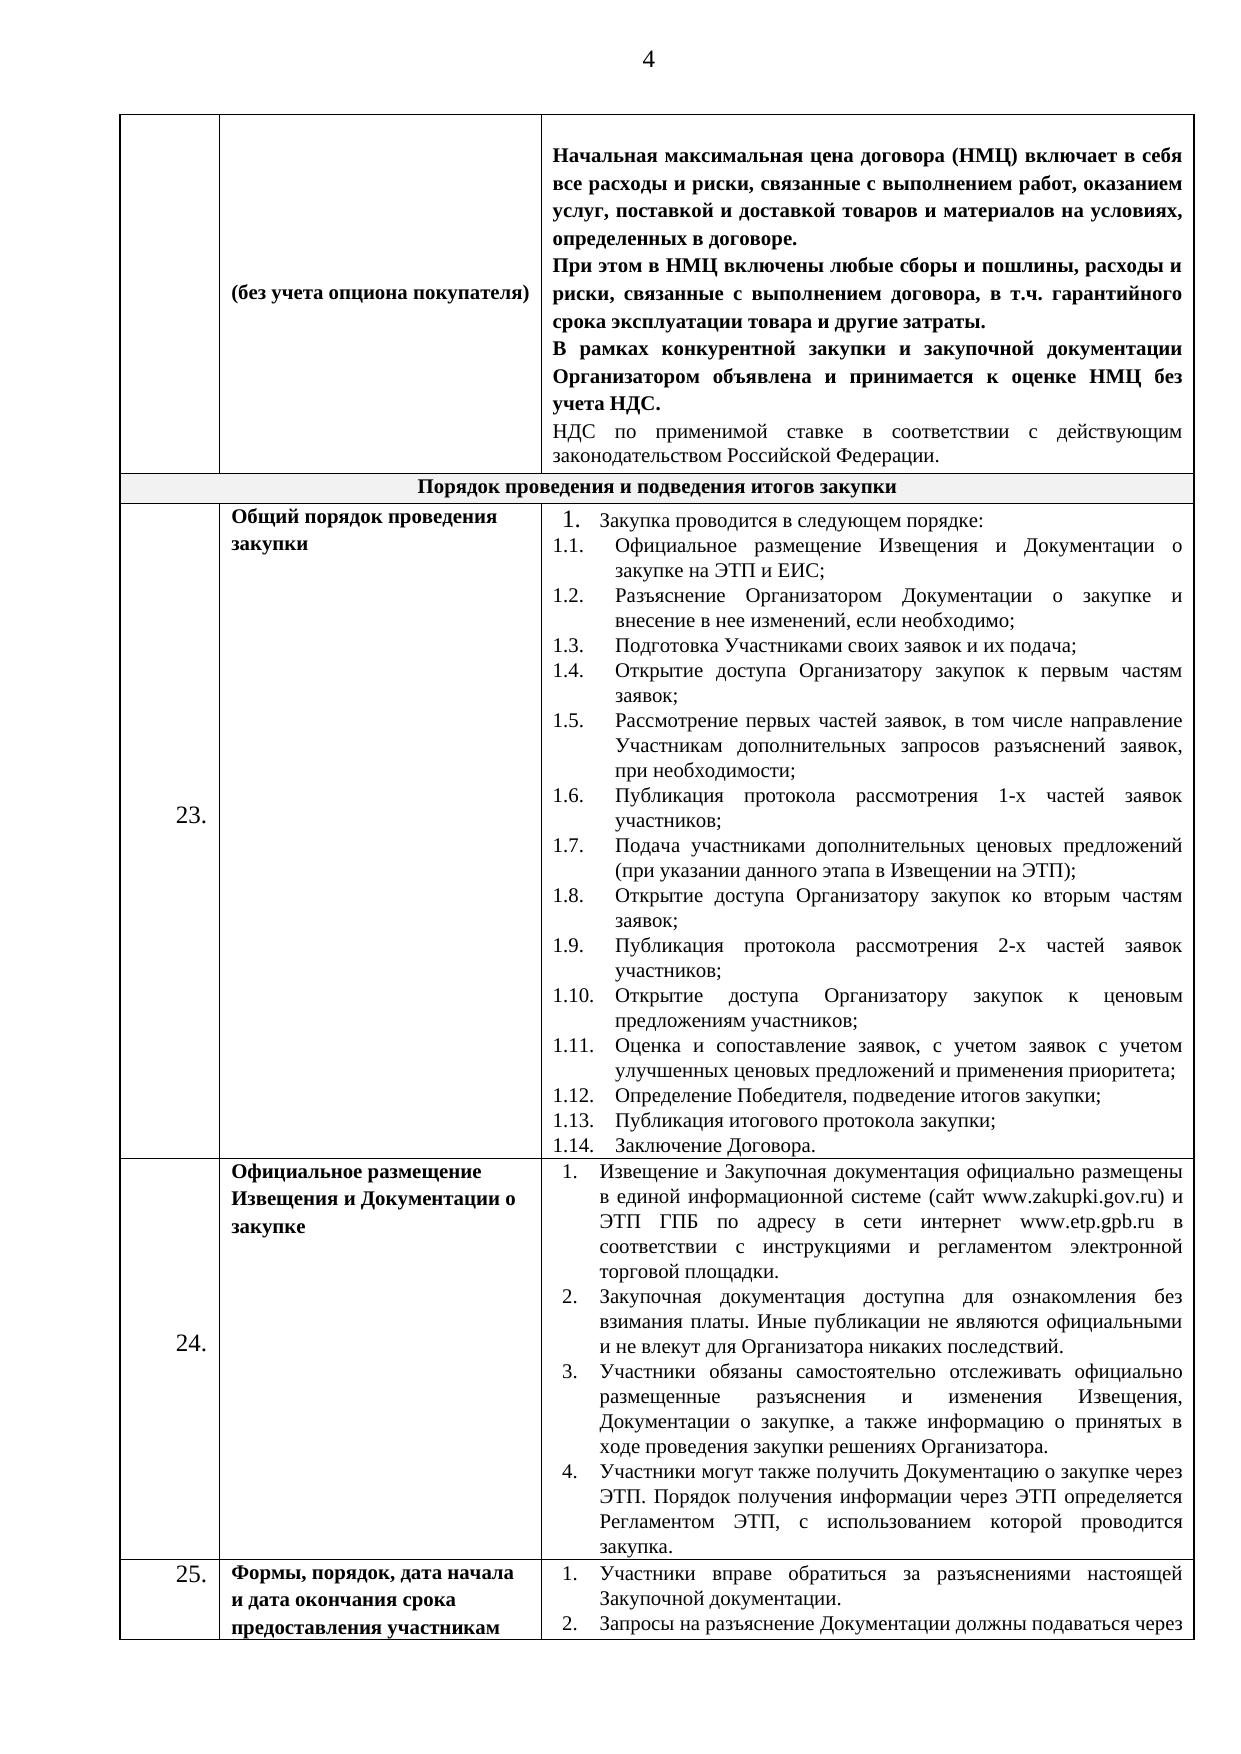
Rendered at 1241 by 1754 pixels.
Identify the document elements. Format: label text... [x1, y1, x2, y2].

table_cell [542, 115, 1193, 473]
table_cell Порядок проведения и подведения итогов закупки [121, 474, 1193, 503]
table_cell Извещение и Закупочная документация официально размещены в единой информационной системе (сайт www.zakupki.gov.ru) и ЭТП ГПБ по адресу в сети интернет www.etp.gpb.ru в соответствии с инструкциями и регламентом электронной торговой площадки. Закупочная документация доступна для ознакомления без взимания платы. Иные публикации не являются официальными и не влекут для Организатора никаких последствий. Участники обязаны самостоятельно отслеживать официально размещенные разъяснения и изменения Извещения, Документации о закупке, а также информацию о принятых в ходе проведения закупки решениях Организатора. Участники могут также получить Документацию о закупке через ЭТП. Порядок получения информации через ЭТП определяется Регламентом ЭТП, с использованием которой проводится закупка. [542, 1159, 1193, 1558]
table_cell Закупка проводится в следующем порядке: Официальное размещение Извещения и Документации о закупке на ЭТП и ЕИС; Разъяснение Организатором Документации о закупке и внесение в нее изменений, если необходимо; Подготовка Участниками своих заявок и их подача; Открытие доступа Организатору закупок к первым частям заявок; Рассмотрение первых частей заявок, в том числе направление Участникам дополнительных запросов разъяснений заявок, при необходимости; Публикация протокола рассмотрения 1-х частей заявок участников; Подача участниками дополнительных ценовых предложений (при указании данного этапа в Извещении на ЭТП); Открытие доступа Организатору закупок ко вторым частям заявок; Публикация протокола рассмотрения 2-х частей заявок участников; Открытие доступа Организатору закупок к ценовым предложениям участников; Оценка и сопоставление заявок, с учетом заявок с учетом улучшенных ценовых предложений и применения приоритета; Определение Победителя, подведение итогов закупки; Публикация итогового протокола закупки; Заключение Договора. [542, 504, 1193, 1157]
table_cell [121, 504, 219, 1157]
table_cell [121, 1159, 219, 1558]
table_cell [220, 1560, 541, 1639]
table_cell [542, 1560, 1193, 1639]
table_cell [121, 1560, 219, 1639]
table_cell Общий порядок проведения закупки [220, 504, 541, 1157]
table_cell Официальное размещение Извещения и Документации о закупке [220, 1159, 541, 1558]
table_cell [220, 115, 541, 473]
table_cell [121, 115, 219, 473]
